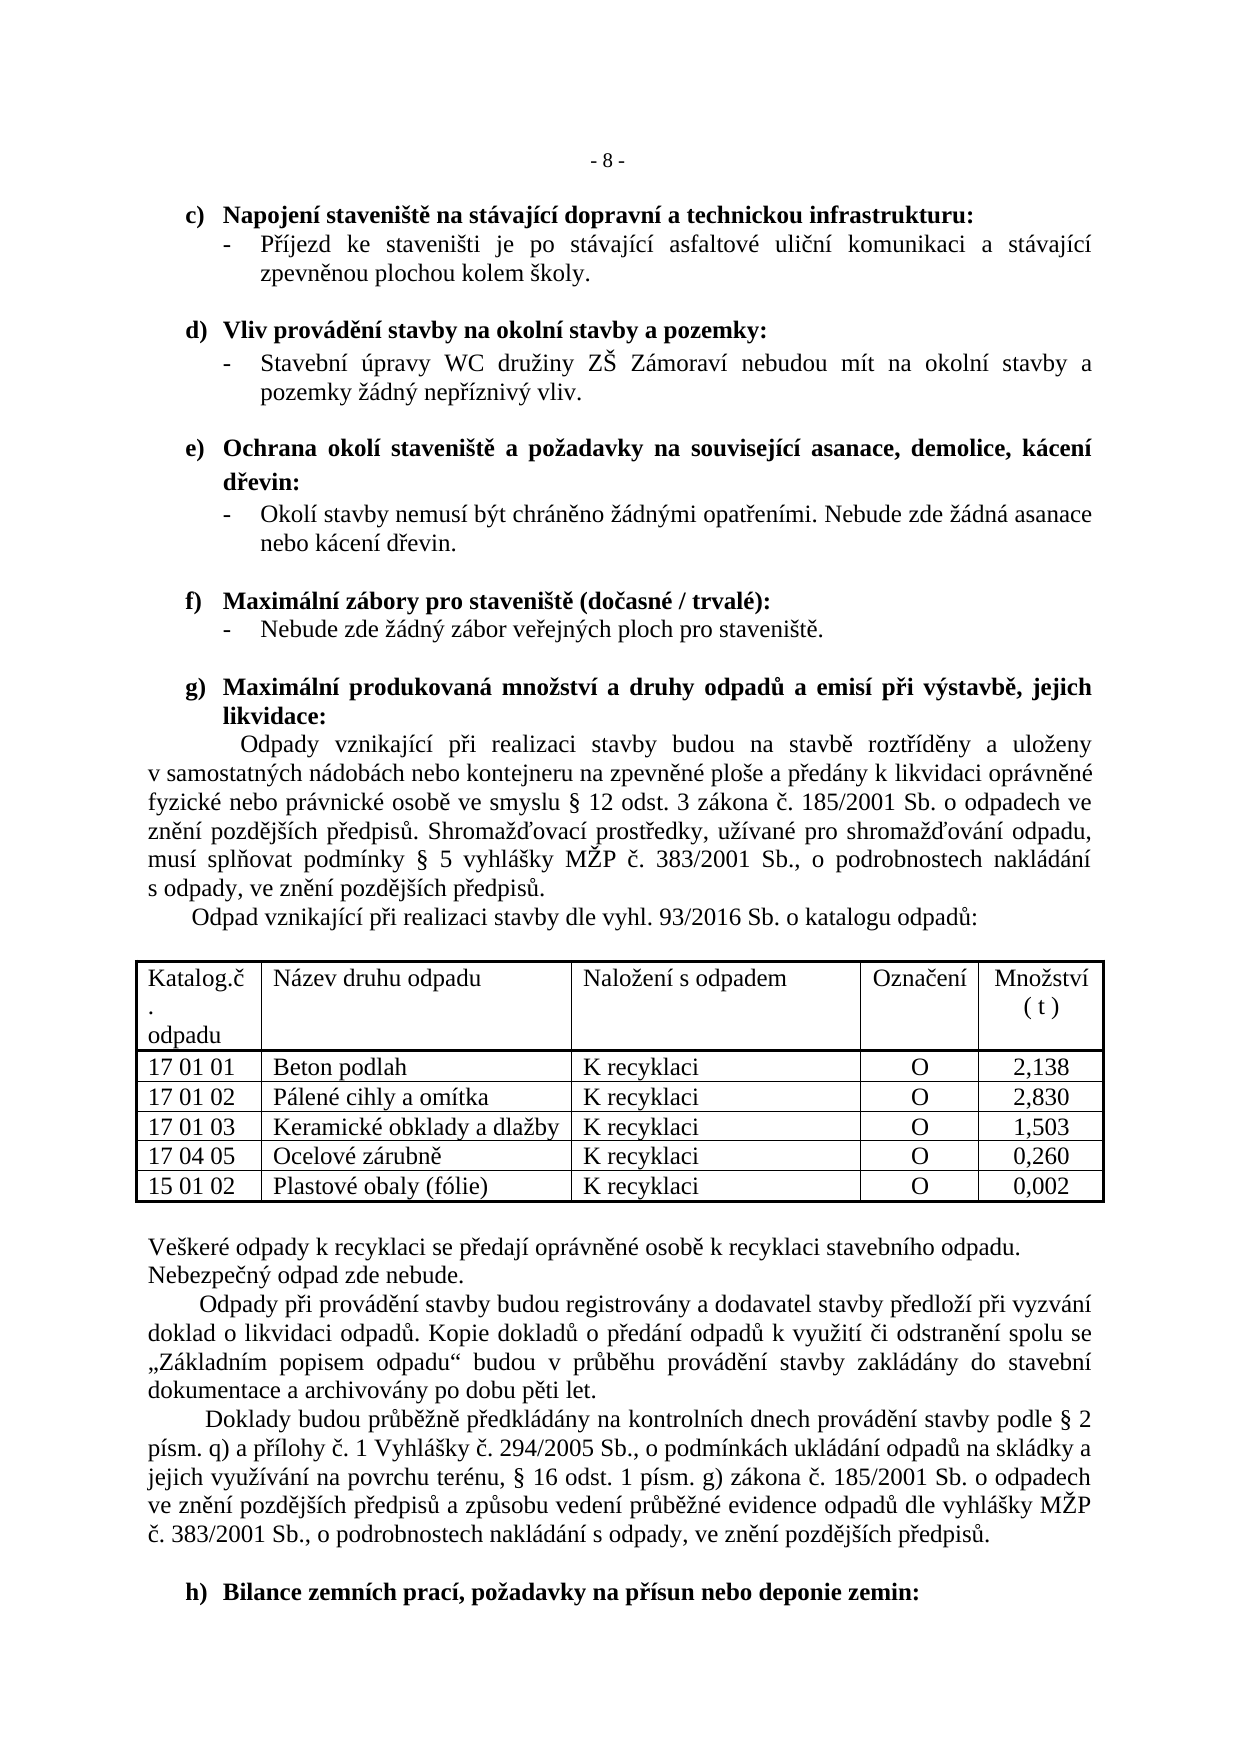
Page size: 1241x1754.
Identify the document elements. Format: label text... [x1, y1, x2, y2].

list Bilance zemních prací, požadavky na přísun nebo deponie zemin: [185, 1577, 1093, 1606]
table_header Označení [861, 963, 978, 1049]
table_header Katalog.č. odpadu [138, 963, 261, 1049]
table_cell 2,138 [979, 1052, 1102, 1081]
text Veškeré odpady k recyklaci se předají oprávněné osobě k recyklaci stavebního odpadu. [148, 1232, 1093, 1261]
text Odpady vznikající při realizaci stavby budou na stavbě roztříděny a uloženy v samostatných nádobách nebo kontejneru na zpevněné ploše a předány k likvidaci oprávněné fyzické nebo právnické osobě ve smyslu § 12 odst. 3 zákona č. 185/2001 Sb. o odpadech ve znění pozdějších předpisů. Shromažďovací prostředky, užívané pro shromažďování odpadu, musí splňovat podmínky § 5 vyhlášky MŽP č. 383/2001 Sb., o podrobnostech nakládání s odpady, ve znění pozdějších předpisů. [148, 729, 1093, 902]
table_cell K recyklaci [572, 1112, 860, 1140]
table_cell O [861, 1112, 978, 1140]
list Stavební úpravy WC družiny ZŠ Zámoraví nebudou mít na okolní stavby a pozemky žádný nepříznivý vliv. [223, 348, 1093, 406]
table_cell 17 01 01 [138, 1052, 261, 1081]
list Nebude zde žádný zábor veřejných ploch pro staveniště. [223, 614, 1093, 643]
list Maximální produkovaná množství a druhy odpadů a emisí při výstavbě, jejich likvidace: [185, 672, 1093, 729]
table_cell 0,260 [979, 1141, 1102, 1170]
table_cell 17 01 02 [138, 1082, 261, 1111]
table_header Název druhu odpadu [262, 963, 571, 1049]
table_cell 2,830 [979, 1082, 1102, 1111]
table_cell K recyklaci [572, 1171, 860, 1200]
list Vliv provádění stavby na okolní stavby a pozemky: [185, 315, 1093, 344]
table_cell O [861, 1171, 978, 1200]
table_cell Keramické obklady a dlažby [262, 1112, 571, 1140]
text Doklady budou průběžně předkládány na kontrolních dnech provádění stavby podle § 2 písm. q) a přílohy č. 1 Vyhlášky č. 294/2005 Sb., o podmínkách ukládání odpadů na skládky a jejich využívání na povrchu terénu, § 16 odst. 1 písm. g) zákona č. 185/2001 Sb. o odpadech ve znění pozdějších předpisů a způsobu vedení průběžné evidence odpadů dle vyhlášky MŽP č. 383/2001 Sb., o podrobnostech nakládání s odpady, ve znění pozdějších předpisů. [148, 1404, 1093, 1548]
table_cell 15 01 02 [138, 1171, 261, 1200]
table_cell 0,002 [979, 1171, 1102, 1200]
table_cell Beton podlah [262, 1052, 571, 1081]
list Ochrana okolí staveniště a požadavky na související asanace, demolice, kácení dřevin: [185, 433, 1093, 495]
table_header Naložení s odpadem [572, 963, 860, 1049]
text Odpady při provádění stavby budou registrovány a dodavatel stavby předloží při vyzvání doklad o likvidaci odpadů. Kopie dokladů o předání odpadů k využití či odstranění spolu se „Základním popisem odpadu“ budou v průběhu provádění stavby zakládány do stavební dokumentace a archivovány po dobu pěti let. [148, 1289, 1093, 1404]
table_cell Pálené cihly a omítka [262, 1082, 571, 1111]
text Odpad vznikající při realizaci stavby dle vyhl. 93/2016 Sb. o katalogu odpadů: [148, 902, 1093, 931]
list Maximální zábory pro staveniště (dočasné / trvalé): [185, 586, 1093, 614]
table_header Množství ( t ) [979, 963, 1102, 1049]
list Příjezd ke staveništi je po stávající asfaltové uliční komunikaci a stávající zpevněnou plochou kolem školy. [223, 229, 1093, 287]
table_cell 17 01 03 [138, 1112, 261, 1140]
table_cell K recyklaci [572, 1052, 860, 1081]
list - 8 - [555, 148, 1093, 172]
text Nebezpečný odpad zde nebude. [148, 1261, 1093, 1289]
list Napojení staveniště na stávající dopravní a technickou infrastrukturu: [185, 200, 1093, 229]
table_cell O [861, 1082, 978, 1111]
list Okolí stavby nemusí být chráněno žádnými opatřeními. Nebude zde žádná asanace nebo kácení dřevin. [223, 499, 1093, 557]
table_cell Plastové obaly (fólie) [262, 1171, 571, 1200]
table_cell 1,503 [979, 1112, 1102, 1140]
table_cell O [861, 1141, 978, 1170]
table_cell K recyklaci [572, 1082, 860, 1111]
table_cell O [861, 1052, 978, 1081]
table_cell 17 04 05 [138, 1141, 261, 1170]
table_cell K recyklaci [572, 1141, 860, 1170]
table_cell Ocelové zárubně [262, 1141, 571, 1170]
